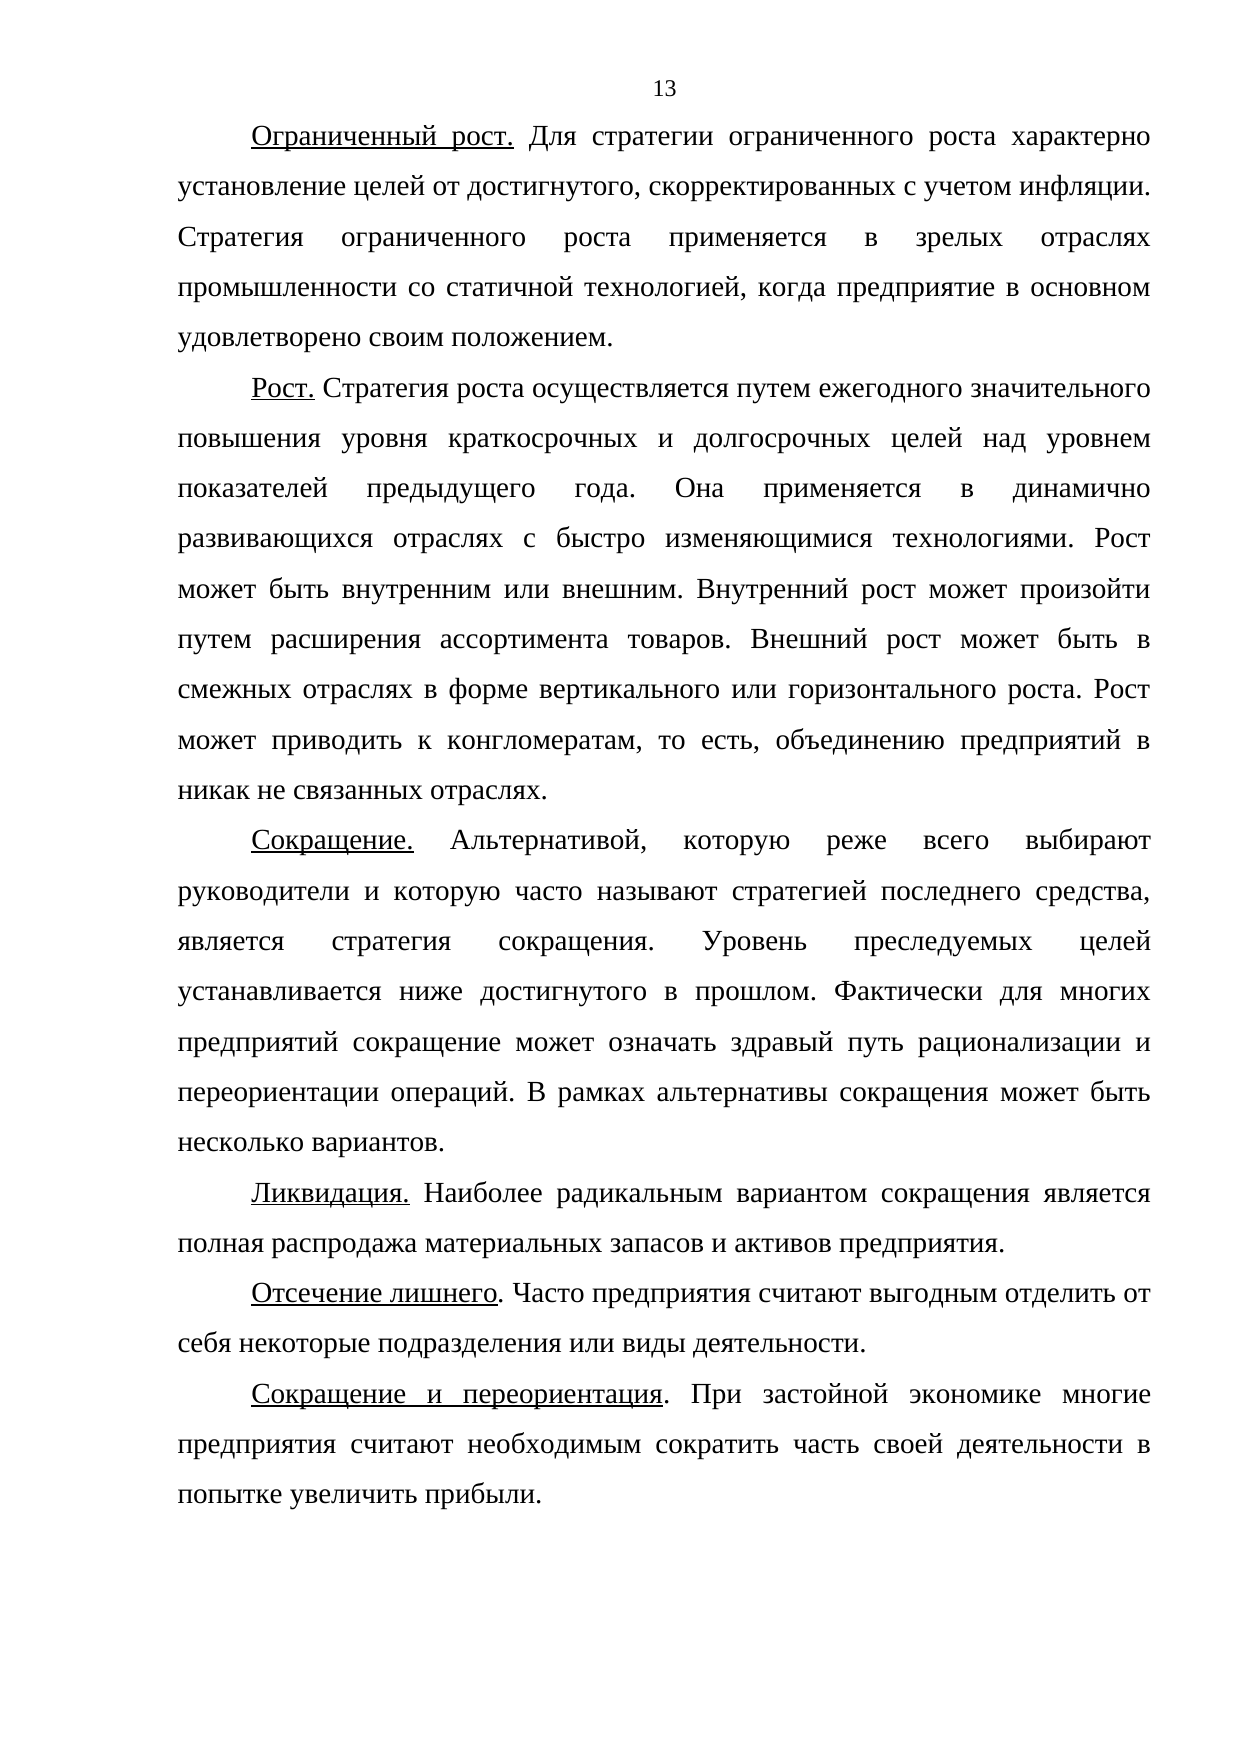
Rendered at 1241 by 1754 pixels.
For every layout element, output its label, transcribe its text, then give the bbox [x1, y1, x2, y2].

text Отсечение лишнего. Часто предприятия считают выгодным отделить от себя некоторые подразделения или виды деятельности. [177, 1275, 1152, 1359]
text Рост. Стратегия роста осуществляется путем ежегодного значительного повышения уровня краткосрочных и долгосрочных целей над уровнем показателей предыдущего года. Она применяется в динамично развивающихся отраслях с быстро изменяющимися технологиями. Рост может быть внутренним или внешним. Внутренний рост может произойти путем расширения ассортимента товаров. Внешний рост может быть в смежных отраслях в форме вертикального или горизонтального роста. Рост может приводить к конгломератам, то есть, объединению предприятий в никак не связанных отраслях. [177, 370, 1152, 806]
text Ликвидация. Наиболее радикальным вариантом сокращения является полная распродажа материальных запасов и активов предприятия. [177, 1175, 1152, 1258]
text Сокращение и переориентация. При застойной экономике многие предприятия считают необходимым сократить часть своей деятельности в попытке увеличить прибыли. [177, 1376, 1152, 1510]
text Ограниченный рост. Для стратегии ограниченного роста характерно установление целей от достигнутого, скорректированных с учетом инфляции. Стратегия ограниченного роста применяется в зрелых отраслях промышленности со статичной технологией, когда предприятие в основном удовлетворено своим положением. [177, 118, 1152, 353]
text Сокращение. Альтернативой, которую реже всего выбирают руководители и которую часто называют стратегией последнего средства, является стратегия сокращения. Уровень преследуемых целей устанавливается ниже достигнутого в прошлом. Фактически для многих предприятий сокращение может означать здравый путь рационализации и переориентации операций. В рамках альтернативы сокращения может быть несколько вариантов. [177, 822, 1152, 1158]
